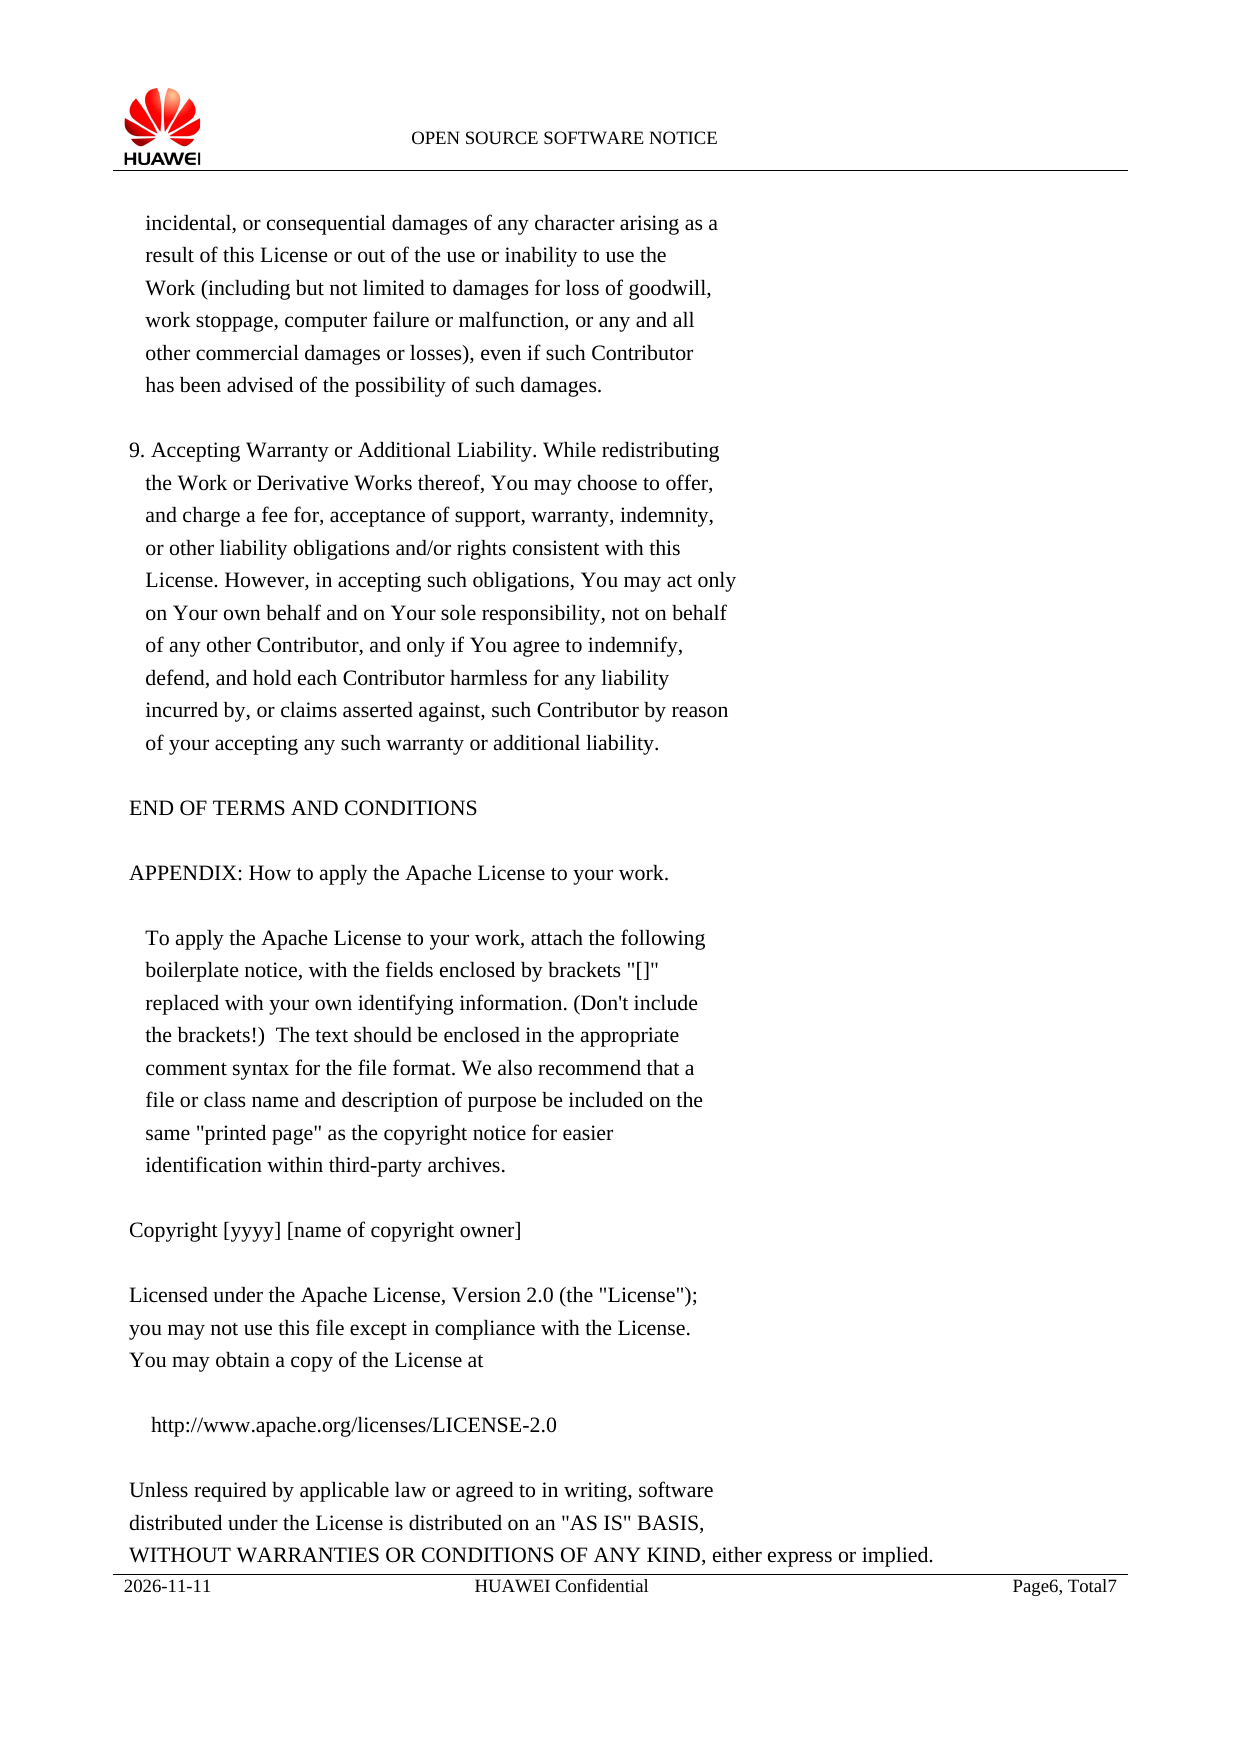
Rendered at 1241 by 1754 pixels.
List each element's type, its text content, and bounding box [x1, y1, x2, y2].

picture [124, 88, 201, 165]
